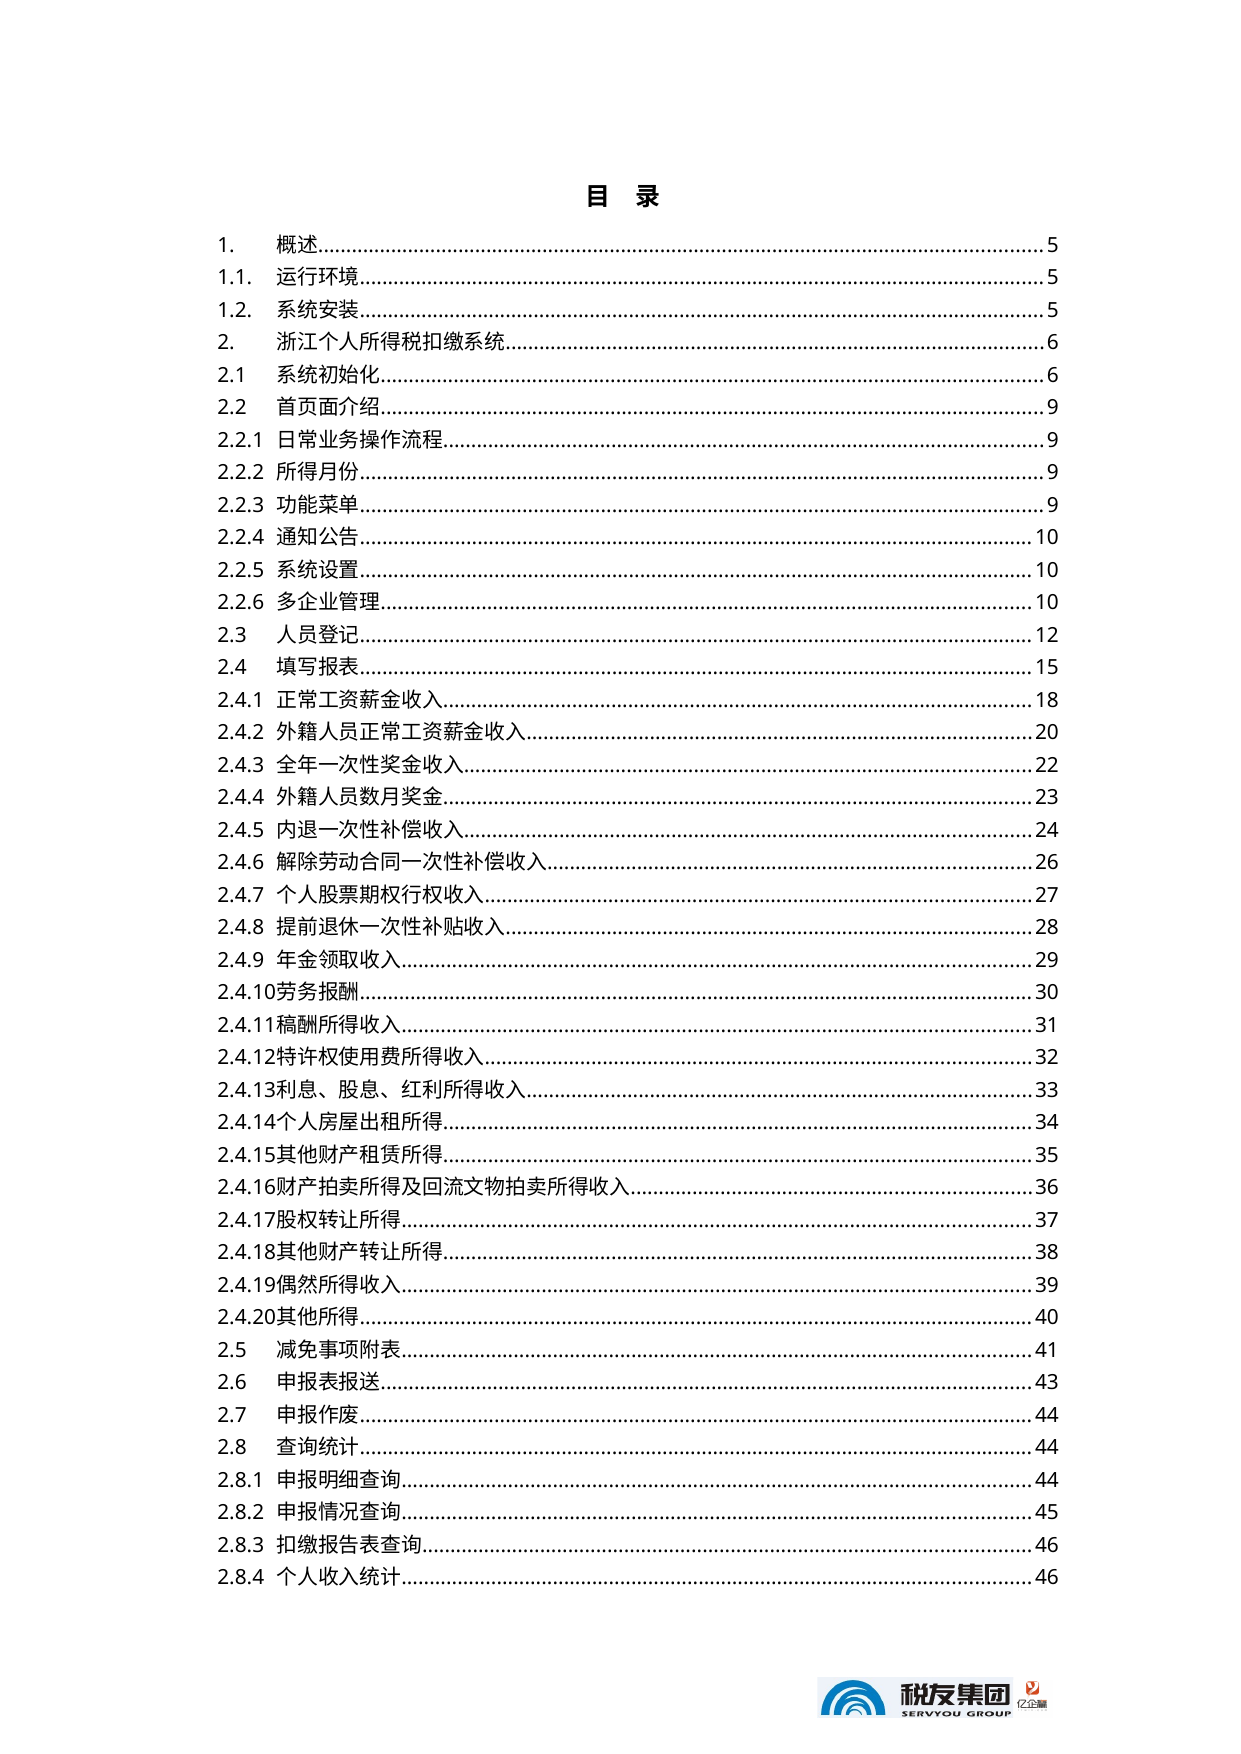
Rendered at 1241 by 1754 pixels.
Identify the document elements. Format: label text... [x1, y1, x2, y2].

text 2.4.4 外籍人员数月奖金 23 [217, 779, 1058, 812]
text 1.2. 系统安装 5 [217, 292, 1058, 324]
text 2.2.2 所得月份 9 [217, 454, 1058, 487]
text 2.2 首页面介绍 9 [217, 389, 1058, 422]
text 2.4.10 劳务报酬 30 [217, 974, 1058, 1007]
text 2.4.9 年金领取收入 29 [217, 942, 1058, 974]
text 2.4.15 其他财产租赁所得 35 [217, 1137, 1058, 1169]
text 2.4.2 外籍人员正常工资薪金收入 20 [217, 714, 1058, 747]
text 2.2.5 系统设置 10 [217, 552, 1058, 584]
text 2.5 减免事项附表 41 [217, 1332, 1058, 1364]
text 2.1 系统初始化 6 [217, 357, 1058, 389]
text 2.4.7 个人股票期权行权收入 27 [217, 877, 1058, 909]
text 2.2.3 功能菜单 9 [217, 487, 1058, 519]
picture [817, 1677, 1053, 1718]
text 2.4.3 全年一次性奖金收入 22 [217, 747, 1058, 779]
text 2.4 填写报表 15 [217, 649, 1058, 682]
text 2.4.16 财产拍卖所得及回流文物拍卖所得收入 36 [217, 1169, 1058, 1202]
text 2.4.8 提前退休一次性补贴收入 28 [217, 909, 1058, 942]
text 2.2.4 通知公告 10 [217, 519, 1058, 552]
text 目 录 [188, 162, 1058, 227]
text 2.8.3 扣缴报告表查询 46 [217, 1527, 1058, 1559]
text 2.8.2 申报情况查询 45 [217, 1494, 1058, 1527]
text 2.4.17 股权转让所得 37 [217, 1202, 1058, 1234]
text 2.4.5 内退一次性补偿收入 24 [217, 812, 1058, 844]
text 2.2.1 日常业务操作流程 9 [217, 422, 1058, 454]
text 2.8.4 个人收入统计 46 [217, 1559, 1058, 1592]
text 2.3 人员登记 12 [217, 617, 1058, 649]
text 2.2.6 多企业管理 10 [217, 584, 1058, 617]
text 2.4.1 正常工资薪金收入 18 [217, 682, 1058, 714]
text 2.4.18 其他财产转让所得 38 [217, 1234, 1058, 1267]
text 2.4.20 其他所得 40 [217, 1299, 1058, 1332]
text 2.4.13 利息、股息、红利所得收入 33 [217, 1072, 1058, 1104]
text 2.6 申报表报送 43 [217, 1364, 1058, 1397]
text 1. 概述 5 [217, 227, 1058, 259]
text 2.7 申报作废 44 [217, 1397, 1058, 1429]
text 2.4.12 特许权使用费所得收入 32 [217, 1039, 1058, 1072]
text 2.4.19 偶然所得收入 39 [217, 1267, 1058, 1299]
text 2.8 查询统计 44 [217, 1429, 1058, 1462]
text 1.1. 运行环境 5 [217, 259, 1058, 292]
text 2.4.6 解除劳动合同一次性补偿收入 26 [217, 844, 1058, 877]
text 2.8.1 申报明细查询 44 [217, 1462, 1058, 1494]
text 2.4.11 稿酬所得收入 31 [217, 1007, 1058, 1039]
text 2.4.14 个人房屋出租所得 34 [217, 1104, 1058, 1137]
text 2. 浙江个人所得税扣缴系统 6 [217, 324, 1058, 357]
